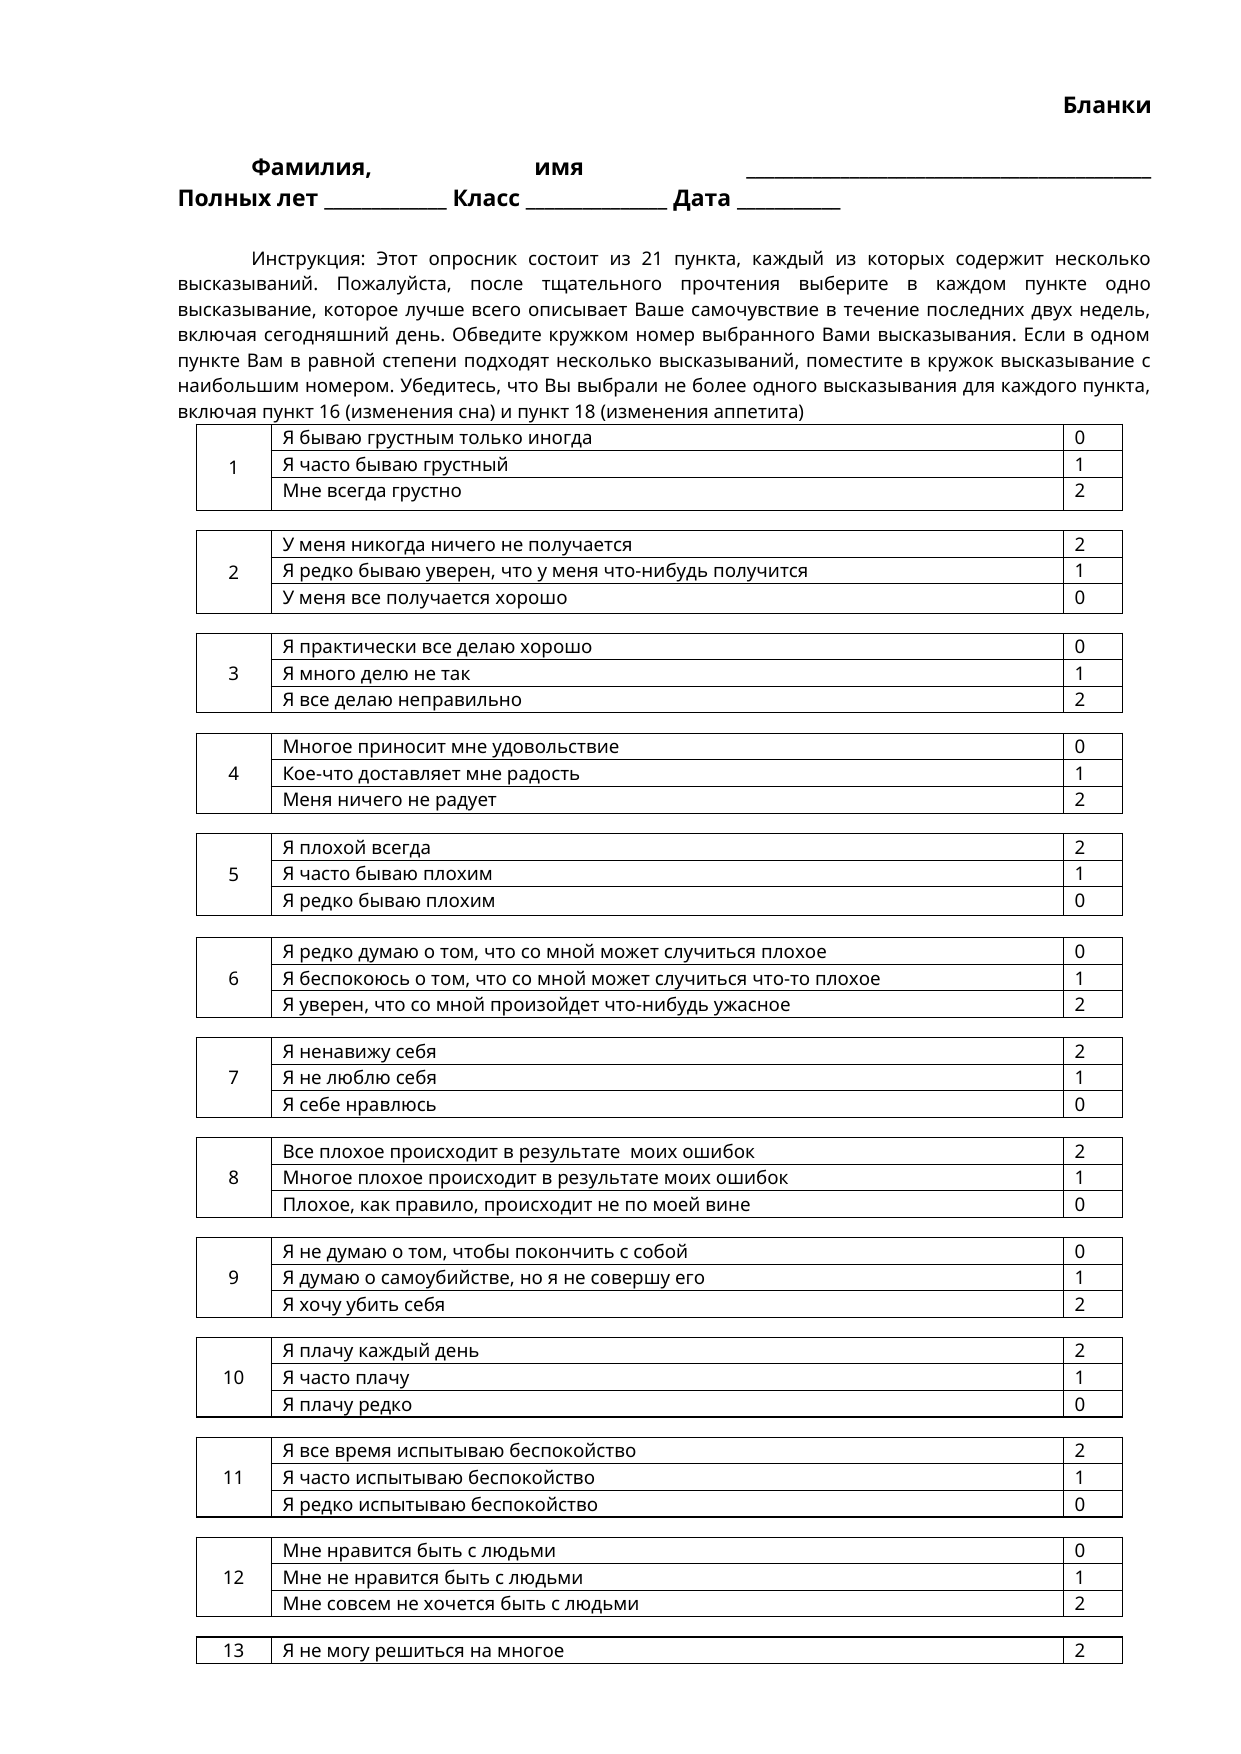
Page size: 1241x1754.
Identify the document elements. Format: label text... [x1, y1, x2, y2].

text Фамилия, имя ___________________________________________ Полных лет _____________ Класс _______________ Дата ___________ [177, 151, 1152, 214]
table_cell 1 [1064, 660, 1122, 686]
table_header 2 [1064, 1638, 1122, 1663]
table_header Я не думаю о том, чтобы покончить с собой [272, 1238, 1063, 1263]
table_header 0 [1064, 734, 1122, 759]
table_cell 0 [1064, 1491, 1122, 1516]
table_cell Я часто испытываю беспокойство [272, 1464, 1063, 1490]
table_cell 2 [1064, 1591, 1122, 1616]
table_cell Я редко бываю уверен, что у меня что-нибудь получится [272, 558, 1063, 583]
table_cell Я часто бываю грустный [272, 451, 1063, 477]
table_cell Я хочу убить себя [272, 1291, 1063, 1317]
table_header 2 [1064, 1438, 1122, 1463]
table_header 0 [1064, 425, 1122, 450]
table_cell Мне совсем не хочется быть с людьми [272, 1591, 1063, 1616]
table_cell 1 [1064, 1065, 1122, 1090]
table_header 10 [197, 1338, 271, 1416]
table_header Мне нравится быть с людьми [272, 1538, 1063, 1563]
table_header 2 [1064, 1038, 1122, 1064]
table_cell Я все делаю неправильно [272, 687, 1063, 712]
table_cell Я уверен, что со мной произойдет что-нибудь ужасное [272, 991, 1063, 1017]
table_header Я редко думаю о том, что со мной может случиться плохое [272, 938, 1063, 964]
table_cell 0 [1064, 1191, 1122, 1217]
table_header 9 [197, 1238, 271, 1317]
table_cell 0 [1064, 584, 1122, 612]
table_cell 2 [1064, 687, 1122, 712]
table_cell 1 [1064, 965, 1122, 990]
text Инструкция: Этот опросник состоит из 21 пункта, каждый из которых содержит несколько высказываний. Пожалуйста, после тщательного прочтения выберите в каждом пункте одно высказывание, которое лучше всего описывает Ваше самочувствие в течение последних двух недель, включая сегодняшний день. Обведите кружком номер выбранного Вами высказывания. Если в одном пункте Вам в равной степени подходят несколько высказываний, поместите в кружок высказывание с наибольшим номером. Убедитесь, что Вы выбрали не более одного высказывания для каждого пункта, включая пункт 16 (изменения сна) и пункт 18 (изменения аппетита) [177, 245, 1152, 423]
table_cell Я часто бываю плохим [272, 861, 1063, 886]
table_cell Я редко бываю плохим [272, 887, 1063, 914]
table_cell 1 [1064, 1364, 1122, 1390]
table_header 13 [197, 1638, 271, 1663]
table_cell Я не люблю себя [272, 1065, 1063, 1090]
table_header 2 [1064, 1138, 1122, 1163]
table_cell 1 [1064, 760, 1122, 786]
table_cell Я думаю о самоубийстве, но я не совершу его [272, 1265, 1063, 1290]
table_header 2 [1064, 1338, 1122, 1363]
table_cell Плохое, как правило, происходит не по моей вине [272, 1191, 1063, 1217]
table_cell 2 [1064, 991, 1122, 1017]
table_header 0 [1064, 1238, 1122, 1263]
table_cell Я редко испытываю беспокойство [272, 1491, 1063, 1516]
table_cell Мне всегда грустно [272, 478, 1063, 510]
table_header Я бываю грустным только иногда [272, 425, 1063, 450]
table_cell 2 [1064, 478, 1122, 510]
table_header 1 [197, 425, 271, 510]
table_cell 1 [1064, 451, 1122, 477]
table_header Многое приносит мне удовольствие [272, 734, 1063, 759]
table_header 0 [1064, 938, 1122, 964]
table_cell 0 [1064, 887, 1122, 914]
table_cell 1 [1064, 1165, 1122, 1190]
table_cell 1 [1064, 861, 1122, 886]
table_cell 0 [1064, 1091, 1122, 1117]
table_header 0 [1064, 1538, 1122, 1563]
table_header 11 [197, 1438, 271, 1516]
table_cell 1 [1064, 1464, 1122, 1490]
table_header Я плохой всегда [272, 834, 1063, 859]
text Бланки [177, 89, 1152, 120]
table_cell 1 [1064, 558, 1122, 583]
table_header Все плохое происходит в результате моих ошибок [272, 1138, 1063, 1163]
table_header Я практически все делаю хорошо [272, 634, 1063, 659]
table_cell 1 [1064, 1564, 1122, 1590]
table_header 2 [1064, 531, 1122, 557]
table_header Я плачу каждый день [272, 1338, 1063, 1363]
table_cell Я часто плачу [272, 1364, 1063, 1390]
table_header 12 [197, 1538, 271, 1616]
table_header 5 [197, 834, 271, 914]
table_header 8 [197, 1138, 271, 1217]
table_header 4 [197, 734, 271, 813]
table_cell Меня ничего не радует [272, 787, 1063, 813]
table_cell У меня все получается хорошо [272, 584, 1063, 612]
table_cell 1 [1064, 1265, 1122, 1290]
table_cell Я плачу редко [272, 1391, 1063, 1416]
table_cell Кое-что доставляет мне радость [272, 760, 1063, 786]
table_cell Я себе нравлюсь [272, 1091, 1063, 1117]
table_header 2 [1064, 834, 1122, 859]
table_cell 2 [1064, 787, 1122, 813]
table_cell Мне не нравится быть с людьми [272, 1564, 1063, 1590]
table_header Я ненавижу себя [272, 1038, 1063, 1064]
table_header 0 [1064, 634, 1122, 659]
table_header 6 [197, 938, 271, 1017]
table_header Я все время испытываю беспокойство [272, 1438, 1063, 1463]
table_header 7 [197, 1038, 271, 1117]
table_header Я не могу решиться на многое [272, 1638, 1063, 1663]
table_cell Я много делю не так [272, 660, 1063, 686]
table_cell 2 [1064, 1291, 1122, 1317]
table_cell 0 [1064, 1391, 1122, 1416]
table_cell Многое плохое происходит в результате моих ошибок [272, 1165, 1063, 1190]
table_header 2 [197, 531, 271, 612]
table_cell Я беспокоюсь о том, что со мной может случиться что-то плохое [272, 965, 1063, 990]
table_header У меня никогда ничего не получается [272, 531, 1063, 557]
table_header 3 [197, 634, 271, 712]
